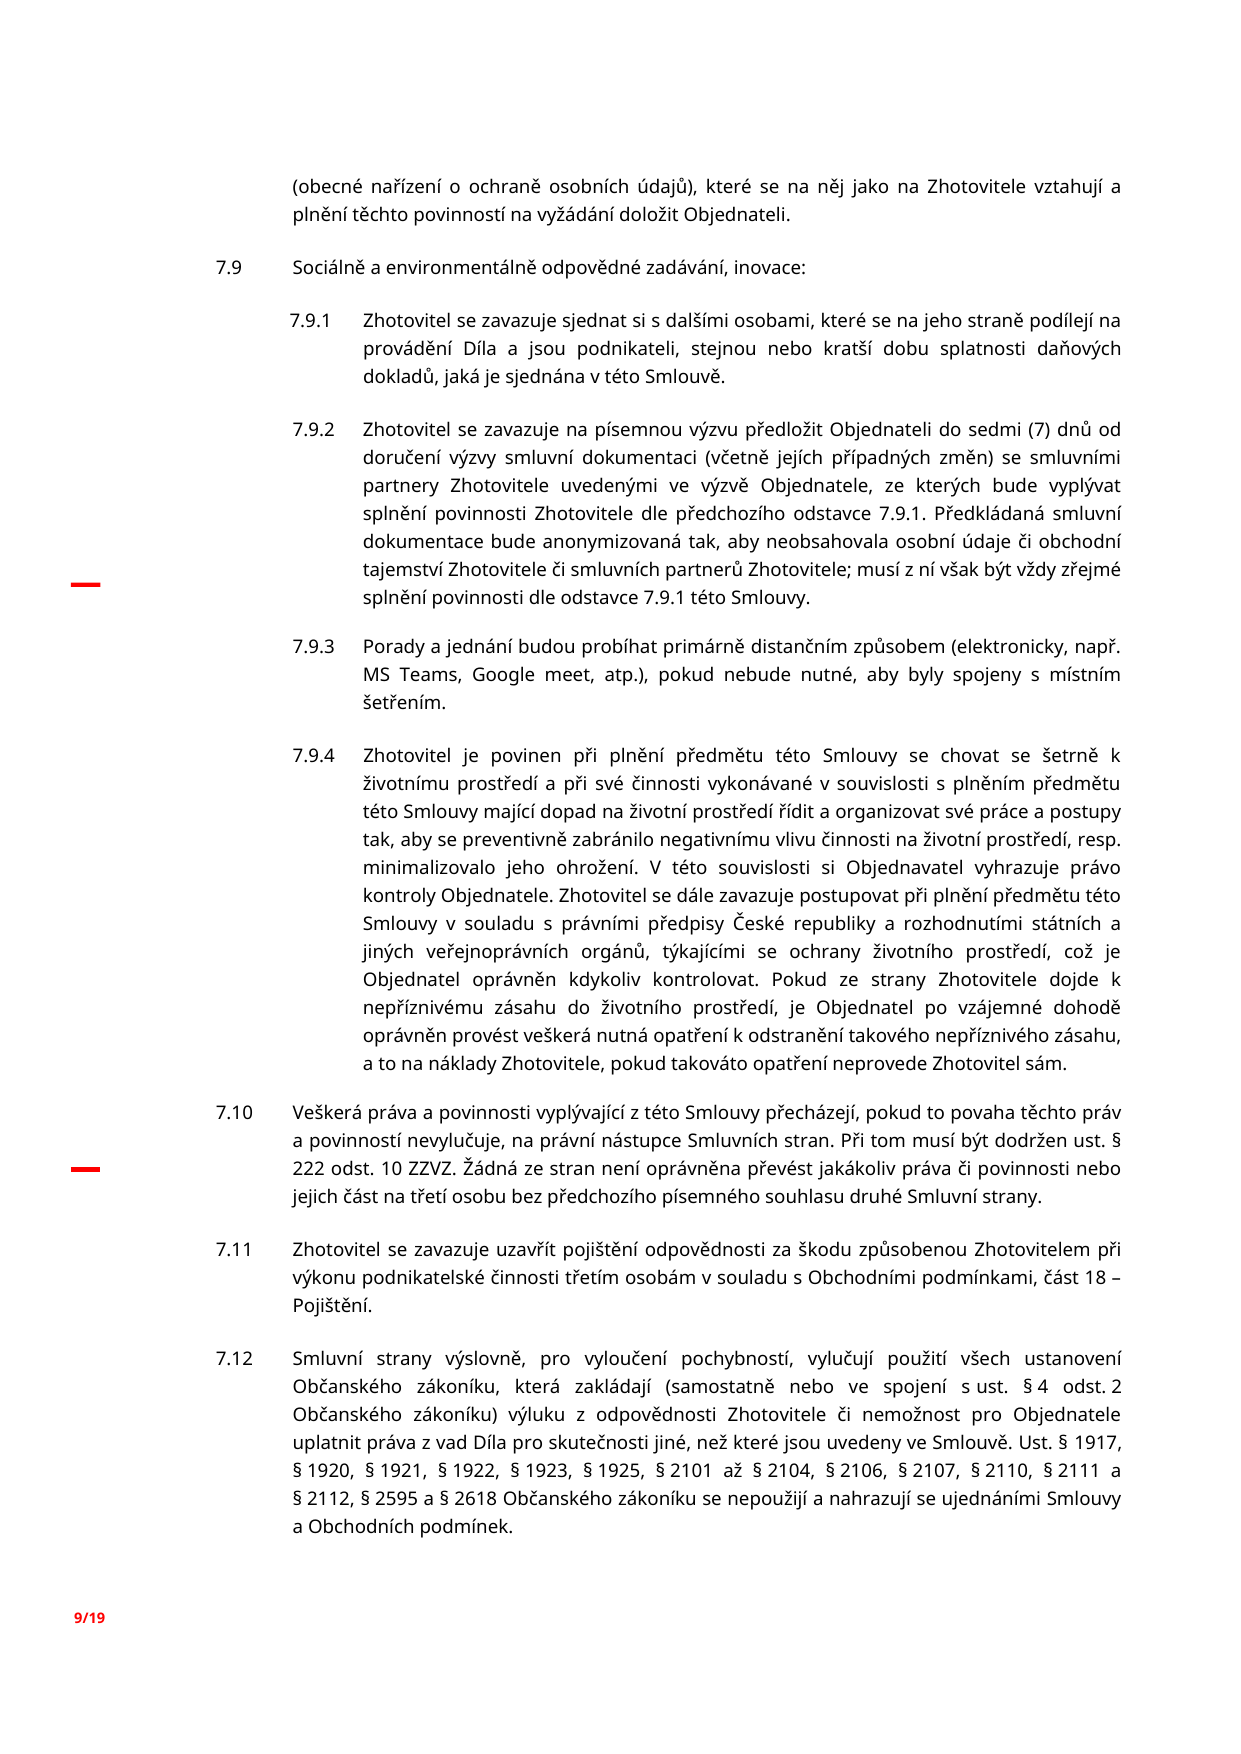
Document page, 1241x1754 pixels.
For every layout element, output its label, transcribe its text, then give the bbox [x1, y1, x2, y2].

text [216, 173, 1122, 227]
text Veškerá práva a povinnosti vyplývající z této Smlouvy přecházejí, pokud to povaha těchto práv a povinností nevylučuje, na právní nástupce Smluvních stran. Při tom musí být dodržen ust. § 222 odst. 10 ZZVZ. Žádná ze stran není oprávněna převést jakákoliv práva či povinnosti nebo jejich část na třetí osobu bez předchozího písemného souhlasu druhé Smluvní strany. [216, 1099, 1122, 1209]
text Sociálně a environmentálně odpovědné zadávání, inovace: [216, 254, 1122, 280]
list 7.9.2 Zhotovitel se zavazuje na písemnou výzvu předložit Objednateli do sedmi (7) dnů od doručení výzvy smluvní dokumentaci (včetně jejích případných změn) se smluvními partnery Zhotovitele uvedenými ve výzvě Objednatele, ze kterých bude vyplývat splnění povinnosti Zhotovitele dle předchozího odstavce 7.9.1. Předkládaná smluvní dokumentace bude anonymizovaná tak, aby neobsahovala osobní údaje či obchodní tajemství Zhotovitele či smluvních partnerů Zhotovitele; musí z ní však být vždy zřejmé splnění povinnosti dle odstavce 7.9.1 této Smlouvy. [292, 416, 1122, 610]
text Zhotovitel se zavazuje uzavřít pojištění odpovědnosti za škodu způsobenou Zhotovitelem při výkonu podnikatelské činnosti třetím osobám v souladu s Obchodními podmínkami, část 18 – Pojištění. [216, 1237, 1122, 1318]
text Smluvní strany výslovně, pro vyloučení pochybností, vylučují použití všech ustanovení Občanského zákoníku, která zakládají (samostatně nebo ve spojení s ust. § 4 odst. 2 Občanského zákoníku) výluku z odpovědnosti Zhotovitele či nemožnost pro Objednatele uplatnit práva z vad Díla pro skutečnosti jiné, než které jsou uvedeny ve Smlouvě. Ust. § 1917, § 1920, § 1921, § 1922, § 1923, § 1925, § 2101 až § 2104, § 2106, § 2107, § 2110, § 2111 a § 2112, § 2595 a § 2618 Občanského zákoníku se nepoužijí a nahrazují se ujednáními Smlouvy a Obchodních podmínek. [216, 1346, 1122, 1539]
list 7.9.3 Porady a jednání budou probíhat primárně distančním způsobem (elektronicky, např. MS Teams, Google meet, atp.), pokud nebude nutné, aby byly spojeny s místním šetřením. [292, 633, 1122, 715]
list 7.9.1 Zhotovitel se zavazuje sjednat si s dalšími osobami, které se na jeho straně podílejí na provádění Díla a jsou podnikateli, stejnou nebo kratší dobu splatnosti daňových dokladů, jaká je sjednána v této Smlouvě. [289, 307, 1122, 389]
list 7.9.4 Zhotovitel je povinen při plnění předmětu této Smlouvy se chovat se šetrně k životnímu prostředí a při své činnosti vykonávané v souvislosti s plněním předmětu této Smlouvy mající dopad na životní prostředí řídit a organizovat své práce a postupy tak, aby se preventivně zabránilo negativnímu vlivu činnosti na životní prostředí, resp. minimalizovalo jeho ohrožení. V této souvislosti si Objednavatel vyhrazuje právo kontroly Objednatele. Zhotovitel se dále zavazuje postupovat při plnění předmětu této Smlouvy v souladu s právními předpisy České republiky a rozhodnutími státních a jiných veřejnoprávních orgánů, týkajícími se ochrany životního prostředí, což je Objednatel oprávněn kdykoliv kontrolovat. Pokud ze strany Zhotovitele dojde k nepříznivému zásahu do životního prostředí, je Objednatel po vzájemné dohodě oprávněn provést veškerá nutná opatření k odstranění takového nepříznivého zásahu, a to na náklady Zhotovitele, pokud takováto opatření neprovede Zhotovitel sám. [292, 742, 1122, 1076]
